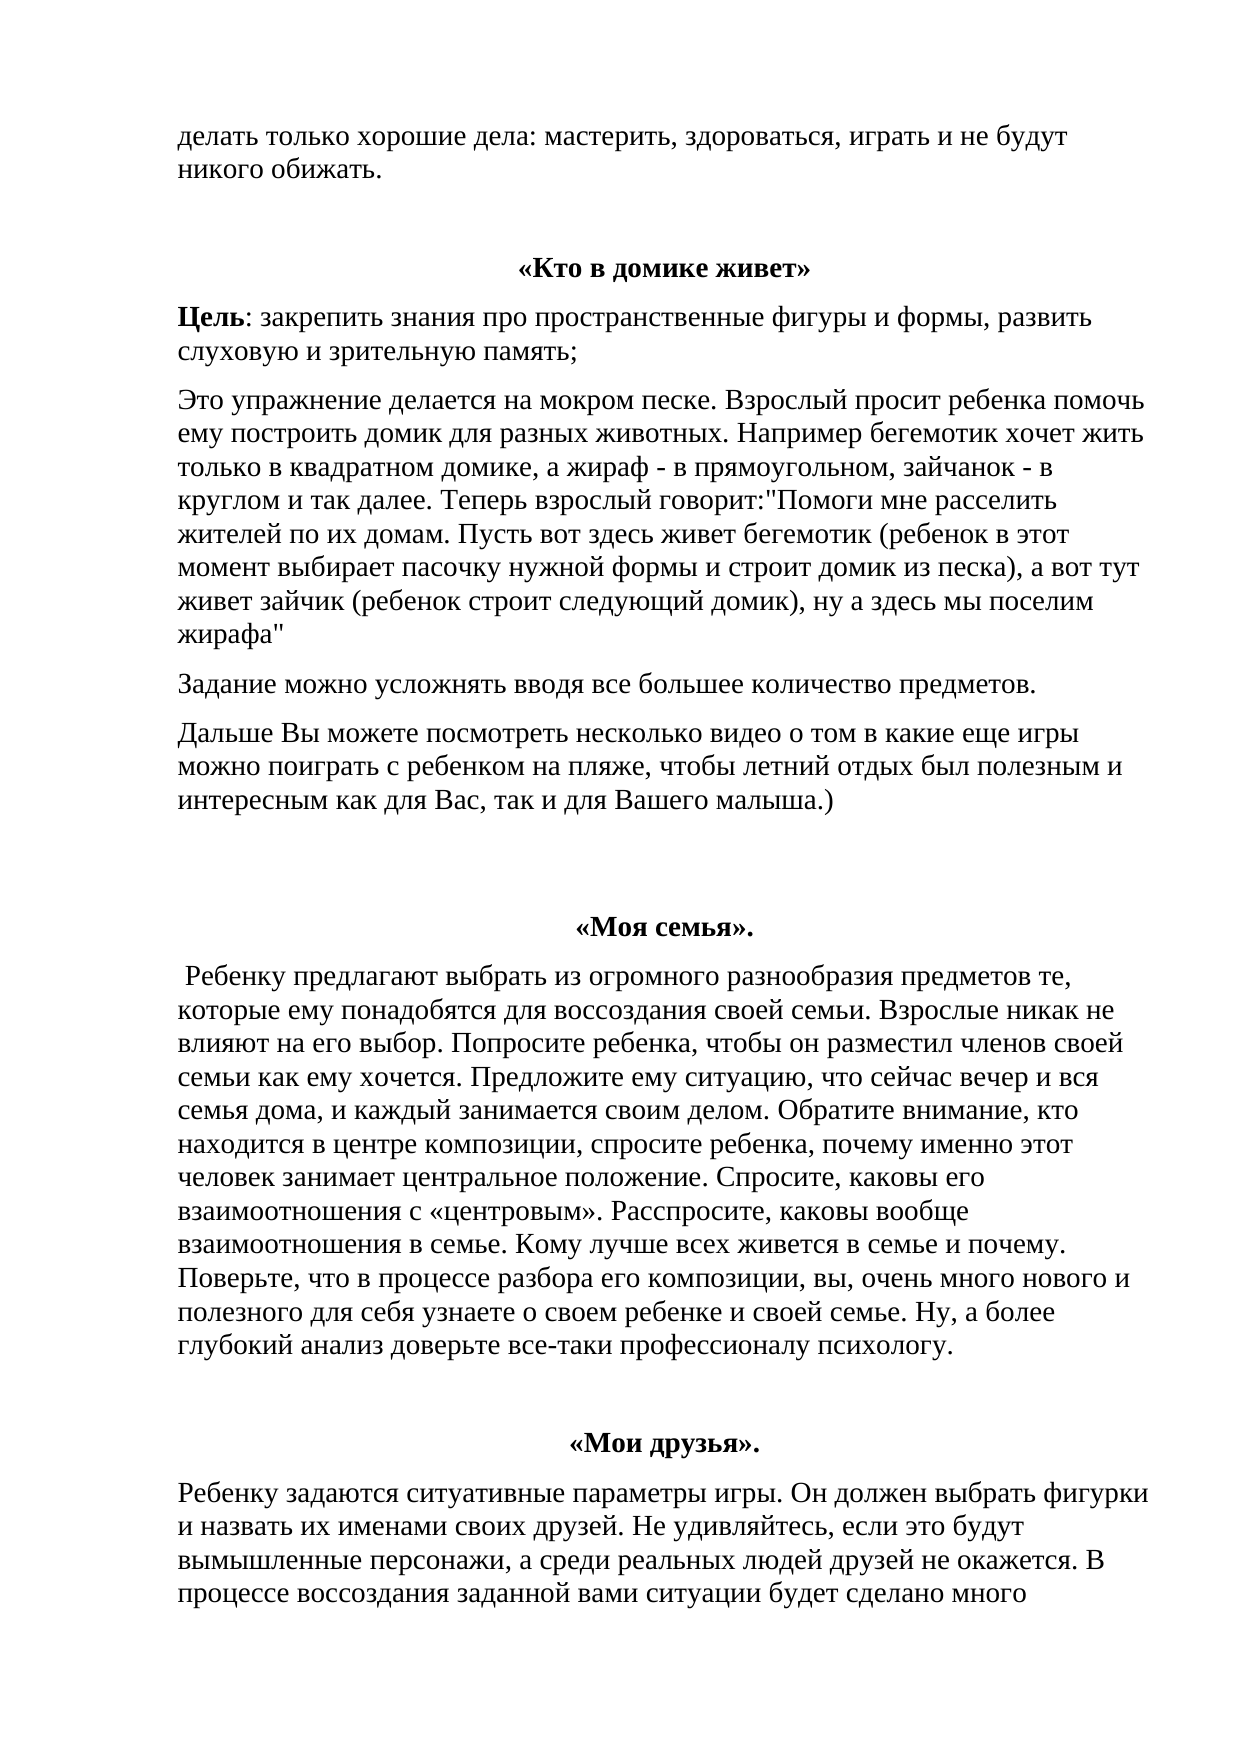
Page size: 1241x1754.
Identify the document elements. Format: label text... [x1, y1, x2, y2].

text Дальше Вы можете посмотреть несколько видео о том в какие еще игры можно поиграть с ребенком на пляже, чтобы летний отдых был полезным и интересным как для Вас, так и для Вашего малыша.) [177, 715, 1152, 816]
text «Моя семья». [177, 909, 1152, 943]
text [177, 1475, 1152, 1609]
text «Мои друзья». [177, 1426, 1152, 1459]
text Ребенку предлагают выбрать из огромного разнообразия предметов те, которые ему понадобятся для воссоздания своей семьи. Взрослые никак не влияют на его выбор. Попросите ребенка, чтобы он разместил членов своей семьи как ему хочется. Предложите ему ситуацию, что сейчас вечер и вся семья дома, и каждый занимается своим делом. Обратите внимание, кто находится в центре композиции, спросите ребенка, почему именно этот человек занимает центральное положение. Спросите, каковы его взаимоотношения с «центровым». Расспросите, каковы вообще взаимоотношения в семье. Кому лучше всех живется в семье и почему. Поверьте, что в процессе разбора его композиции, вы, очень много нового и полезного для себя узнаете о своем ребенке и своей семье. Ну, а более глубокий анализ доверьте все-таки профессионалу психологу. [177, 958, 1152, 1361]
text Задание можно усложнять вводя все большее количество предметов. [177, 666, 1152, 699]
text Цель: закрепить знания про пространственные фигуры и формы, развить слуховую и зрительную память; [177, 299, 1152, 366]
text Это упражнение делается на мокром песке. Взрослый просит ребенка помочь ему построить домик для разных животных. Например бегемотик хочет жить только в квадратном домике, а жираф - в прямоугольном, зайчанок - в круглом и так далее. Теперь взрослый говорит:"Помоги мне расселить жителей по их домам. Пусть вот здесь живет бегемотик (ребенок в этот момент выбирает пасочку нужной формы и строит домик из песка), а вот тут живет зайчик (ребенок строит следующий домик), ну а здесь мы поселим жирафа" [177, 382, 1152, 650]
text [177, 118, 1152, 185]
text «Кто в домике живет» [177, 250, 1152, 283]
